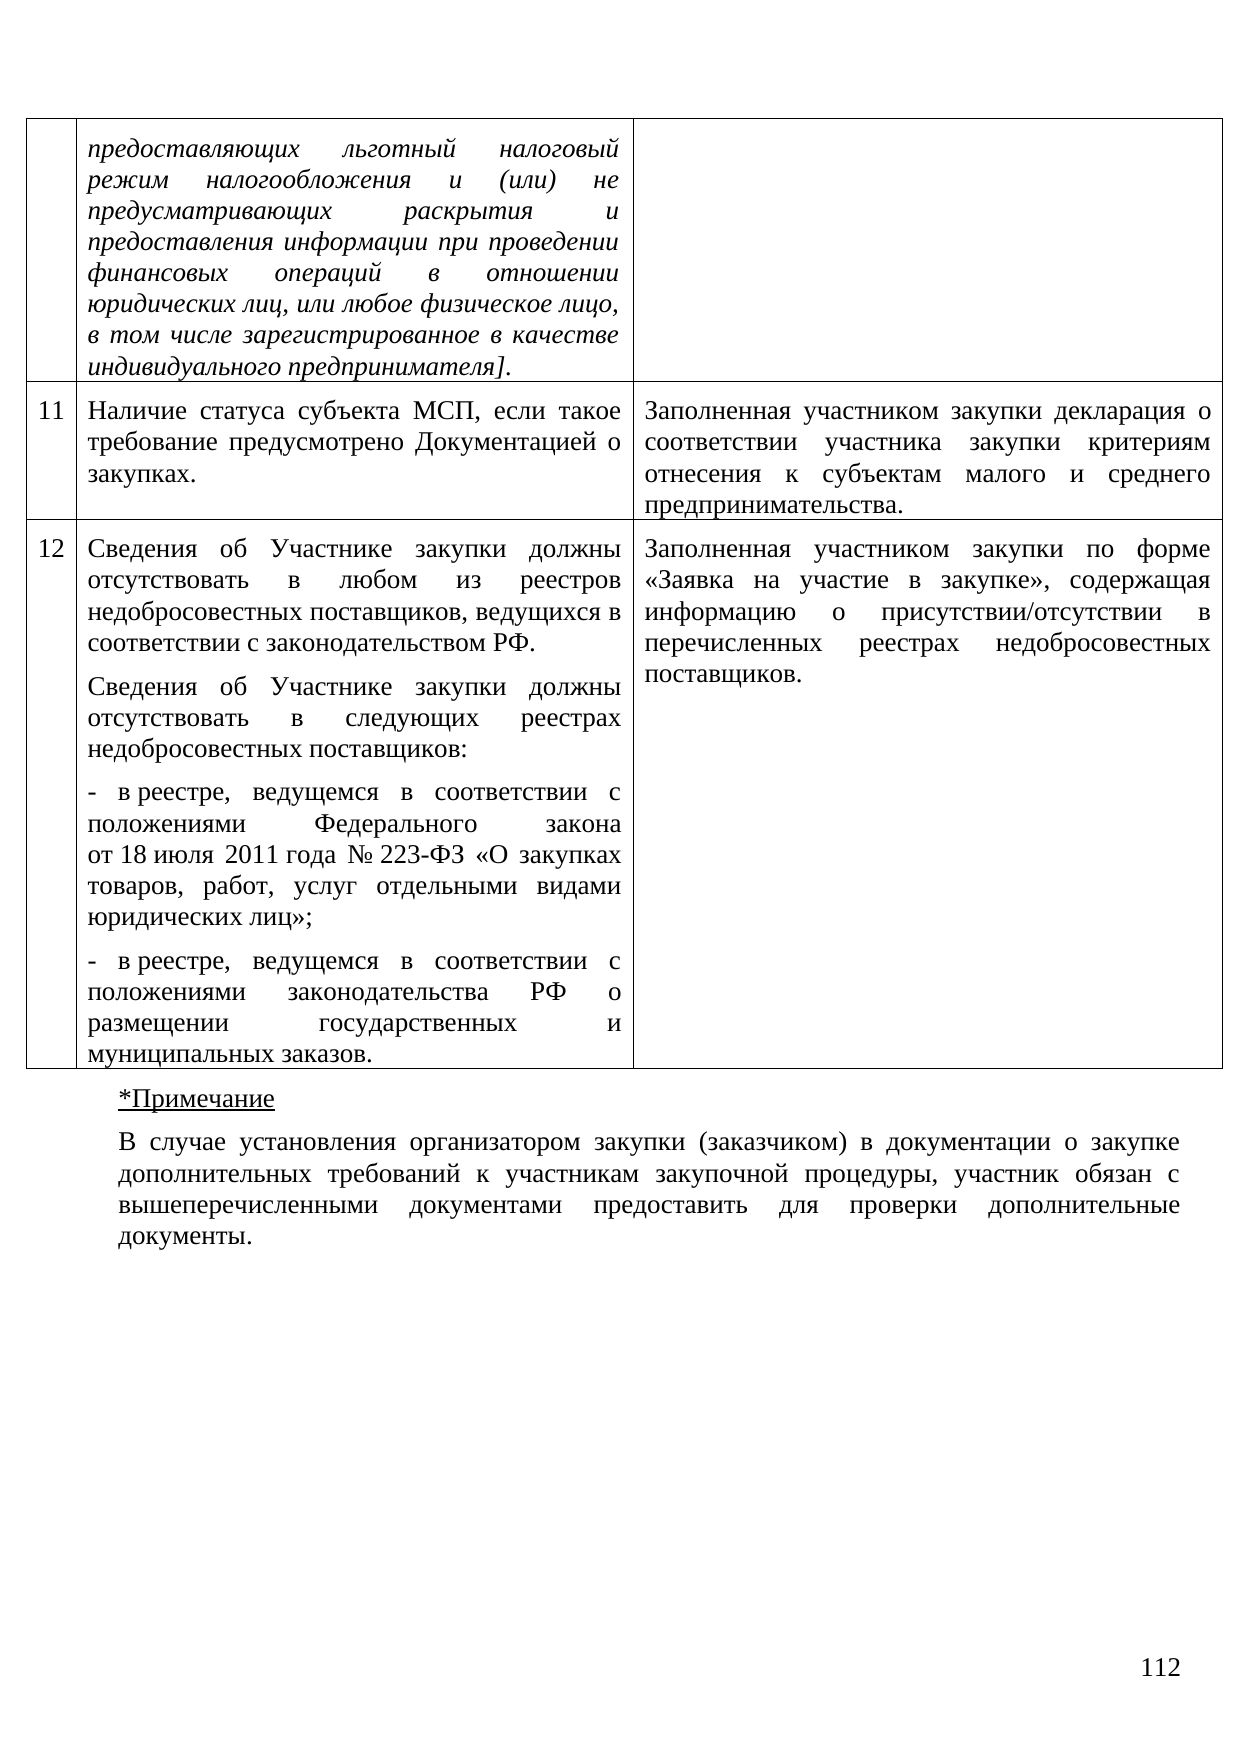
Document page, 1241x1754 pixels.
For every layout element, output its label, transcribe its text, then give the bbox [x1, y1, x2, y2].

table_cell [77, 119, 633, 381]
table_cell Заполненная участником закупки по форме «Заявка на участие в закупке», содержащая информацию о присутствии/отсутствии в перечисленных реестрах недобросовестных поставщиков. [634, 520, 1222, 1068]
text *Примечание [118, 1082, 1181, 1113]
table_cell 11 [27, 382, 76, 519]
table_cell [634, 119, 1222, 381]
text В случае установления организатором закупки (заказчиком) в документации о закупке дополнительных требований к участникам закупочной процедуры, участник обязан с вышеперечисленными документами предоставить для проверки дополнительные документы. [118, 1126, 1181, 1250]
table_cell 10 [27, 119, 76, 381]
table_cell Сведения об Участнике закупки должны отсутствовать в любом из реестров недобросовестных поставщиков, ведущихся в соответствии с законодательством РФ. Сведения об Участнике закупки должны отсутствовать в следующих реестрах недобросовестных поставщиков: - в реестре, ведущемся в соответствии с положениями Федерального закона от 18 июля 2011 года № 223-ФЗ «О закупках товаров, работ, услуг отдельными видами юридических лиц»; - в реестре, ведущемся в соответствии с положениями законодательства РФ о размещении государственных и муниципальных заказов. [77, 520, 633, 1068]
table_cell Заполненная участником закупки декларация о соответствии участника закупки критериям отнесения к субъектам малого и среднего предпринимательства. [634, 382, 1222, 519]
table_cell 12 [27, 520, 76, 1068]
table_cell Наличие статуса субъекта МСП, если такое требование предусмотрено Документацией о закупках. [77, 382, 633, 519]
